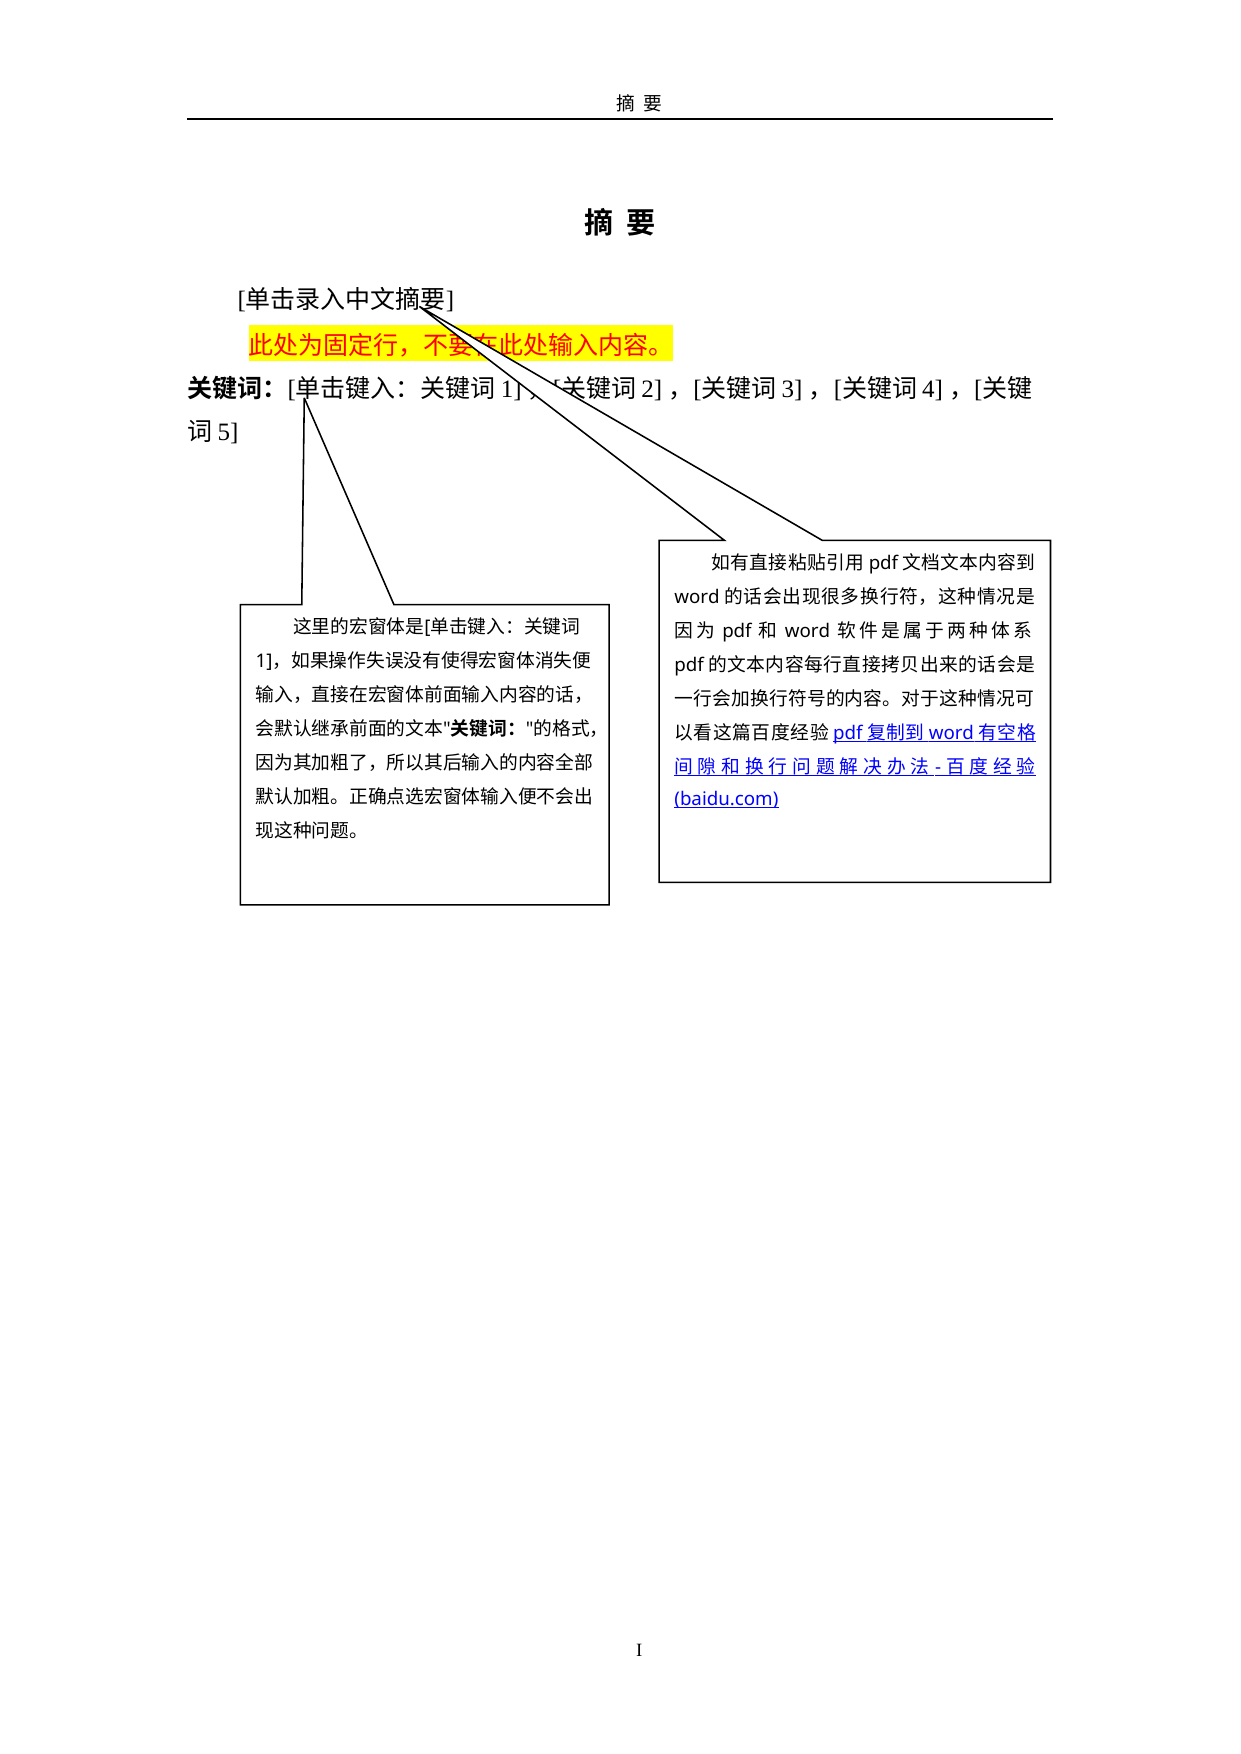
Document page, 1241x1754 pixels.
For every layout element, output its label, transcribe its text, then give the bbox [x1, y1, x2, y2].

text 摘 要 [187, 200, 1053, 242]
table_header 此处为固定行，不要在此处输入内容。 [187, 325, 497, 368]
text 关键词：，，，， [187, 368, 601, 448]
table_header 此处为固定行，不要在此处输入内容。 [517, 325, 1090, 368]
text 关键词：，，，， [529, 368, 1053, 448]
